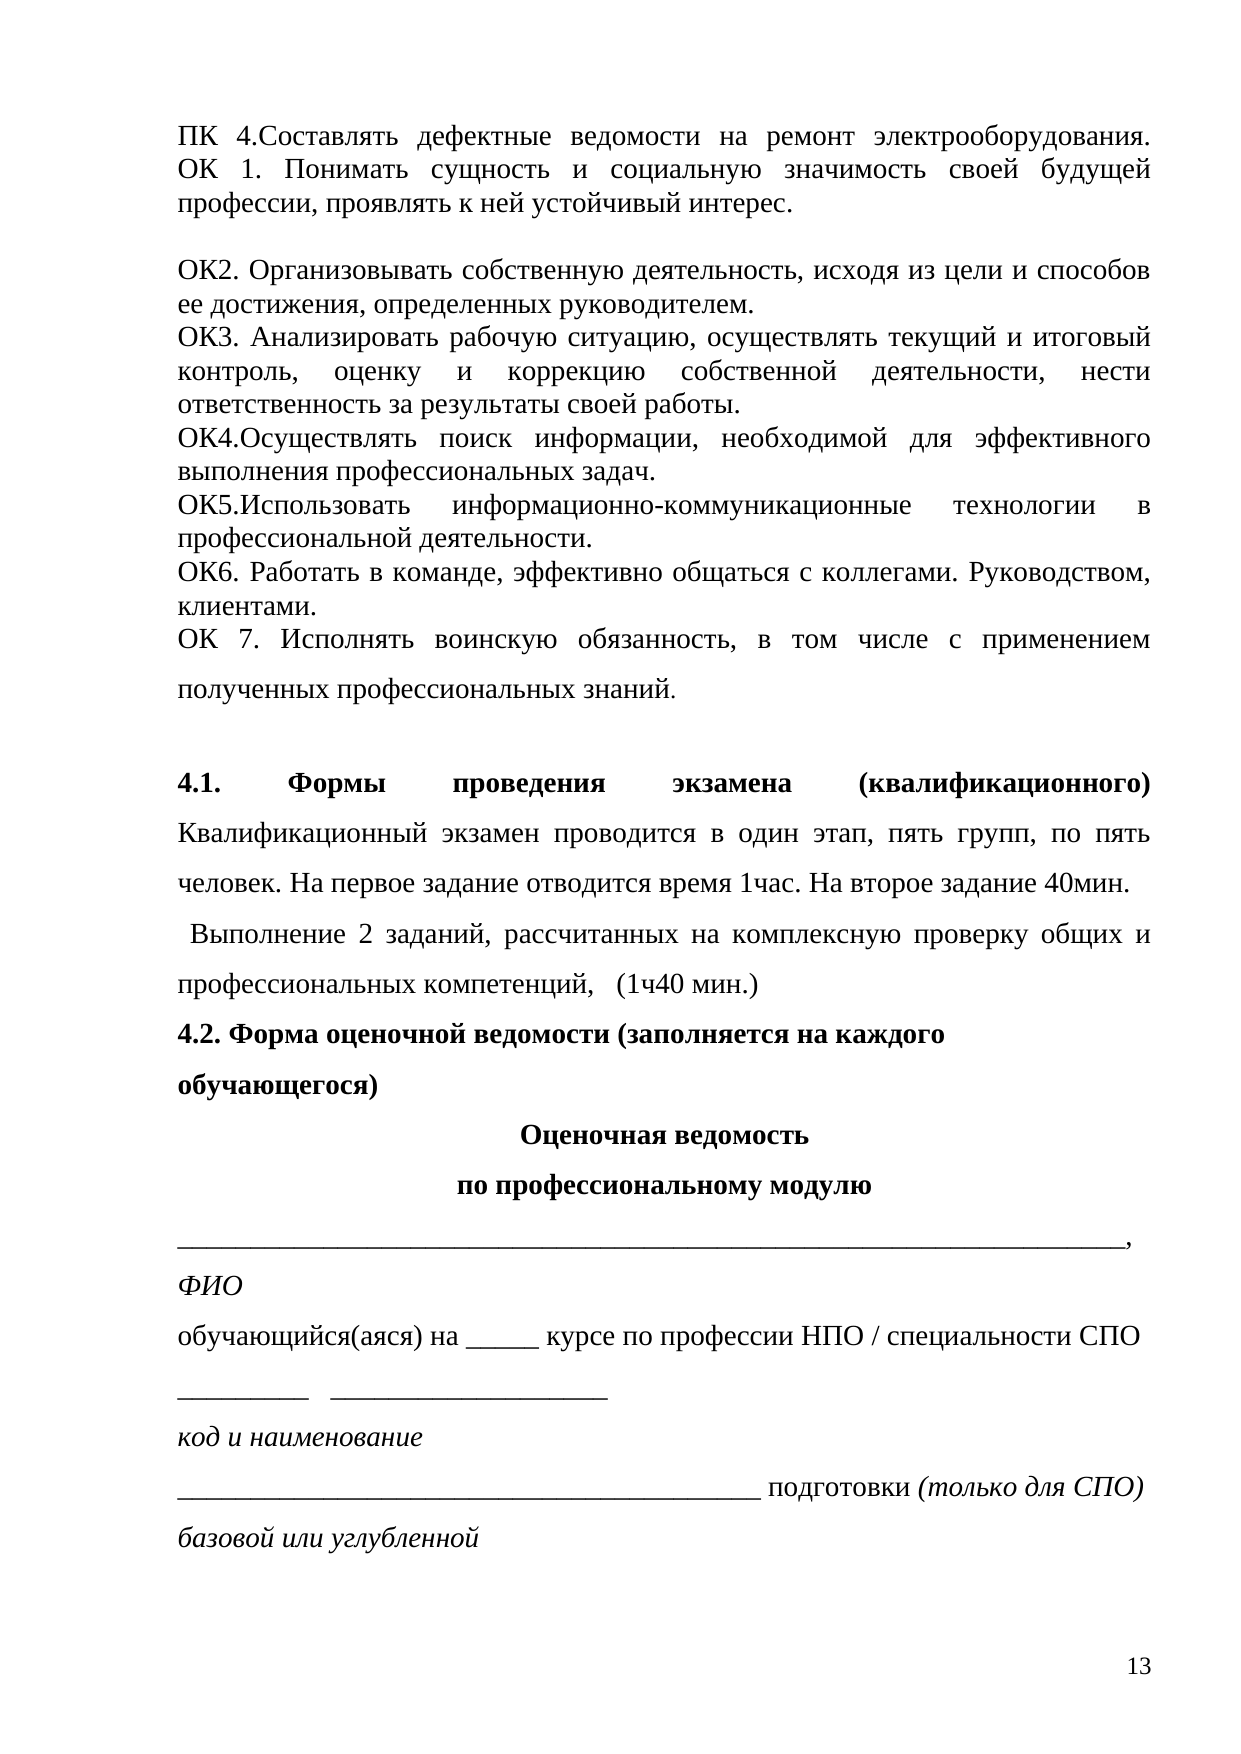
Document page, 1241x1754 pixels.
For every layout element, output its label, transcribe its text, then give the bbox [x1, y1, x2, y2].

text базовой или углубленной [177, 1520, 1152, 1553]
list ОК2. Организовывать собственную деятельность, исходя из цели и способов ее достижения, определенных руководителем. [177, 252, 1152, 319]
text по профессиональному модулю [177, 1167, 1152, 1201]
text ФИО [177, 1268, 1152, 1302]
list ОК6. Работать в команде, эффективно общаться с коллегами. Руководством, клиентами. [177, 554, 1152, 621]
text код и наименование [177, 1419, 1152, 1453]
list ОК3. Анализировать рабочую ситуацию, осуществлять текущий и итоговый контроль, оценку и коррекцию собственной деятельности, нести ответственность за результаты своей работы. [177, 319, 1152, 420]
text обучающийся(аяся) на _____ курсе по профессии НПО / специальности СПО [177, 1318, 1152, 1352]
list ОК5.Использовать информационно-коммуникационные технологии в профессиональной деятельности. [177, 487, 1152, 554]
text Выполнение 2 заданий, рассчитанных на комплексную проверку общих и профессиональных компетенций, (1ч40 мин.) [177, 916, 1152, 1000]
list ПК 4.Составлять дефектные ведомости на ремонт электрооборудования. ОК 1. Понимать сущность и социальную значимость своей будущей профессии, проявлять к ней устойчивый интерес. [177, 118, 1152, 219]
text Оценочная ведомость [177, 1117, 1152, 1151]
list ОК4.Осуществлять поиск информации, необходимой для эффективного выполнения профессиональных задач. [177, 420, 1152, 487]
text 4.1. Формы проведения экзамена (квалификационного) Квалификационный экзамен проводится в один этап, пять групп, по пять человек. На первое задание отводится время 1час. На второе задание 40мин. [177, 765, 1152, 899]
text ОК 7. Исполнять воинскую обязанность, в том числе с применением полученных профессиональных знаний. [177, 621, 1152, 705]
text ________________________________________ подготовки (только для СПО) [177, 1469, 1152, 1503]
text _________________________________________________________________, [177, 1218, 1152, 1251]
text _________ ___________________ [177, 1369, 1152, 1402]
text 4.2. Форма оценочной ведомости (заполняется на каждого обучающегося) [177, 1017, 1152, 1100]
